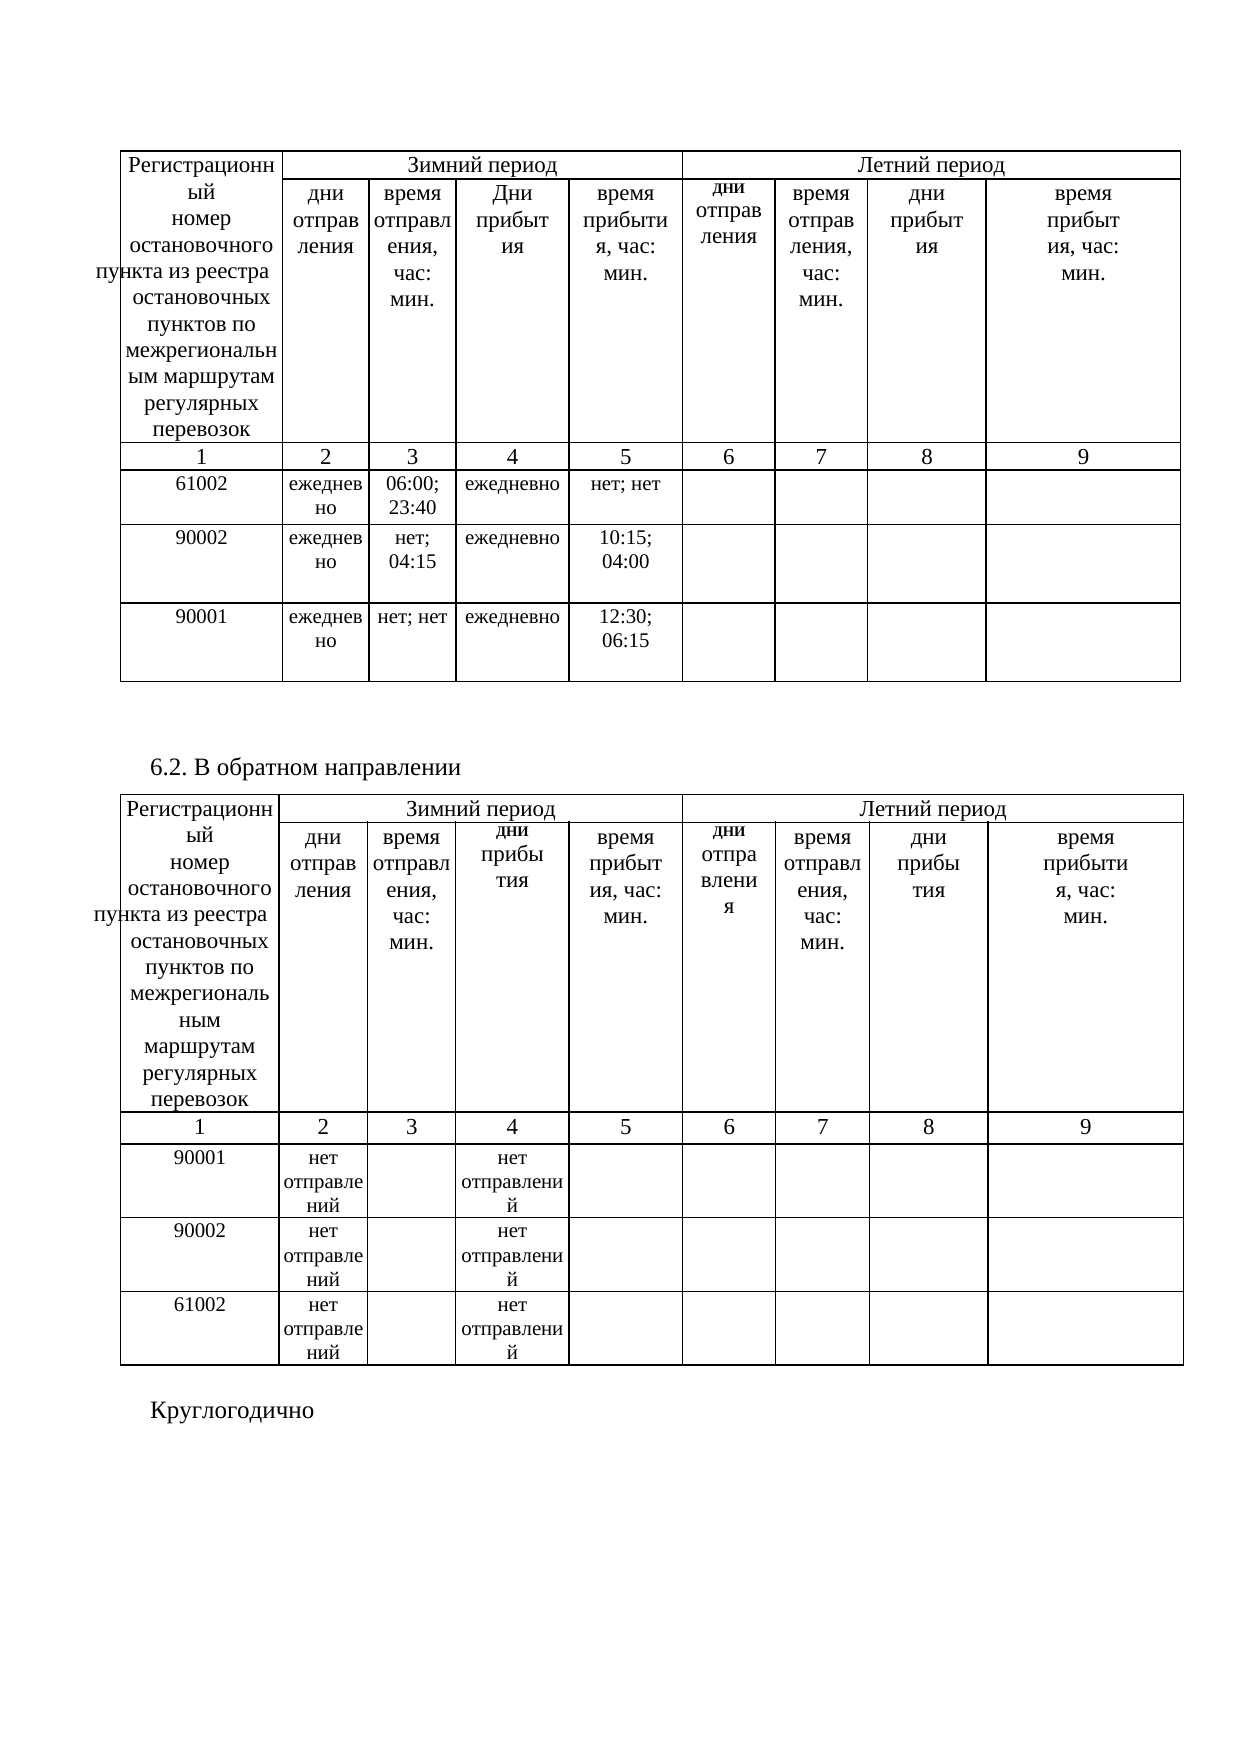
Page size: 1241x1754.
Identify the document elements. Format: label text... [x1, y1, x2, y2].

table_cell нет; нет [570, 471, 682, 524]
table_cell 90002 [121, 1218, 278, 1291]
table_cell нет; нет [370, 604, 455, 681]
table_cell время отправл ения, час: мин. [370, 180, 455, 441]
table_cell [870, 1292, 987, 1364]
table_cell [776, 471, 867, 524]
table_cell 61002 [121, 1292, 278, 1364]
table_cell 6 [683, 1113, 775, 1143]
table_cell 7 [776, 443, 867, 469]
table_cell [868, 471, 985, 524]
table_header Регистрационный номер остановочного пункта из реестра остановочных пунктов по межрегиональным маршрутам регулярных перевозок [121, 795, 278, 1111]
table_cell [987, 604, 1180, 681]
table_cell [683, 471, 774, 524]
table_cell [776, 525, 867, 602]
table_cell 10:15; 04:00 [570, 525, 682, 602]
table_cell [987, 471, 1180, 524]
table_cell 2 [280, 1113, 367, 1143]
table_cell 90002 [121, 525, 282, 602]
table_header Летний период [683, 152, 1180, 178]
table_cell время прибыти я, час: мин. [989, 823, 1183, 1111]
table_cell [368, 1292, 455, 1364]
table_cell [776, 1145, 869, 1217]
table_header Регистрационный номер остановочного пункта из реестра остановочных пунктов по межрегиональным маршрутам регулярных перевозок [121, 152, 282, 441]
table_cell время прибыт ия, час: мин. [987, 180, 1180, 441]
table_cell дни отправ ления [280, 823, 367, 1111]
table_cell время прибыт ия, час: мин. [570, 823, 682, 1111]
table_cell [868, 604, 985, 681]
table_cell Дни прибыт ия [457, 180, 568, 441]
table_cell время отправ ления, час: мин. [776, 180, 867, 441]
table_cell [987, 525, 1180, 602]
table_cell 90001 [121, 1145, 278, 1217]
table_cell 9 [989, 1113, 1183, 1143]
table_cell нет; 04:15 [370, 525, 455, 602]
table_cell ДНИ отправ ления [683, 180, 774, 441]
table_cell [868, 525, 985, 602]
text Круглогодично [150, 1395, 1090, 1423]
table_header Зимний период [283, 152, 682, 178]
table_cell 3 [368, 1113, 455, 1143]
table_cell 6 [683, 443, 774, 469]
table_cell [989, 1292, 1183, 1364]
table_cell нет отправлений [456, 1292, 568, 1364]
table_cell время прибыти я, час: мин. [570, 180, 682, 441]
table_cell [683, 525, 774, 602]
table_cell [870, 1218, 987, 1291]
table_cell 8 [870, 1113, 987, 1143]
table_cell дни прибы тия [870, 823, 987, 1111]
table_cell [368, 1145, 455, 1217]
table_cell время отправл ения, час: мин. [368, 823, 455, 1111]
table_cell дни отправ ления [283, 180, 368, 441]
table_cell [368, 1218, 455, 1291]
table_cell 9 [987, 443, 1180, 469]
table_cell ДНИ отпра влени я [683, 823, 775, 1111]
table_cell нет отправлений [280, 1218, 367, 1291]
table_cell 3 [370, 443, 455, 469]
table_cell [776, 1218, 869, 1291]
table_cell 8 [868, 443, 985, 469]
table_cell [683, 604, 774, 681]
table_cell 2 [283, 443, 368, 469]
table_cell ежедневно [457, 471, 568, 524]
table_cell ежедневно [283, 525, 368, 602]
table_cell [776, 1292, 869, 1364]
table_cell [570, 1292, 682, 1364]
table_cell [989, 1145, 1183, 1217]
table_cell ежедневно [283, 604, 368, 681]
table_cell 4 [457, 443, 568, 469]
table_cell [989, 1218, 1183, 1291]
table_cell ежедневно [457, 525, 568, 602]
table_cell 90001 [121, 604, 282, 681]
table_cell [570, 1218, 682, 1291]
table_cell [776, 604, 867, 681]
table_cell дни прибыт ия [868, 180, 985, 441]
table_cell ежедневно [457, 604, 568, 681]
table_cell 61002 [121, 471, 282, 524]
table_cell [570, 1145, 682, 1217]
table_cell 4 [456, 1113, 568, 1143]
table_cell ДНИ прибы тия [456, 823, 568, 1111]
table_cell 5 [570, 443, 682, 469]
table_cell [683, 1218, 775, 1291]
table_cell [683, 1145, 775, 1217]
table_cell нет отправлений [456, 1218, 568, 1291]
table_cell нет отправлений [280, 1145, 367, 1217]
table_cell ежедневно [283, 471, 368, 524]
table_cell нет отправлений [280, 1292, 367, 1364]
table_cell 1 [121, 1113, 278, 1143]
table_cell 12:30; 06:15 [570, 604, 682, 681]
table_cell 7 [776, 1113, 869, 1143]
table_cell нет отправлений [456, 1145, 568, 1217]
table_cell время отправл ения, час: мин. [776, 823, 869, 1111]
table_header Летний период [683, 795, 1183, 821]
text 6.2. В обратном направлении [150, 752, 1090, 781]
table_cell [870, 1145, 987, 1217]
table_cell 1 [121, 443, 282, 469]
table_cell 06:00; 23:40 [370, 471, 455, 524]
table_cell [683, 1292, 775, 1364]
table_header Зимний период [280, 795, 682, 821]
table_cell 5 [570, 1113, 682, 1143]
